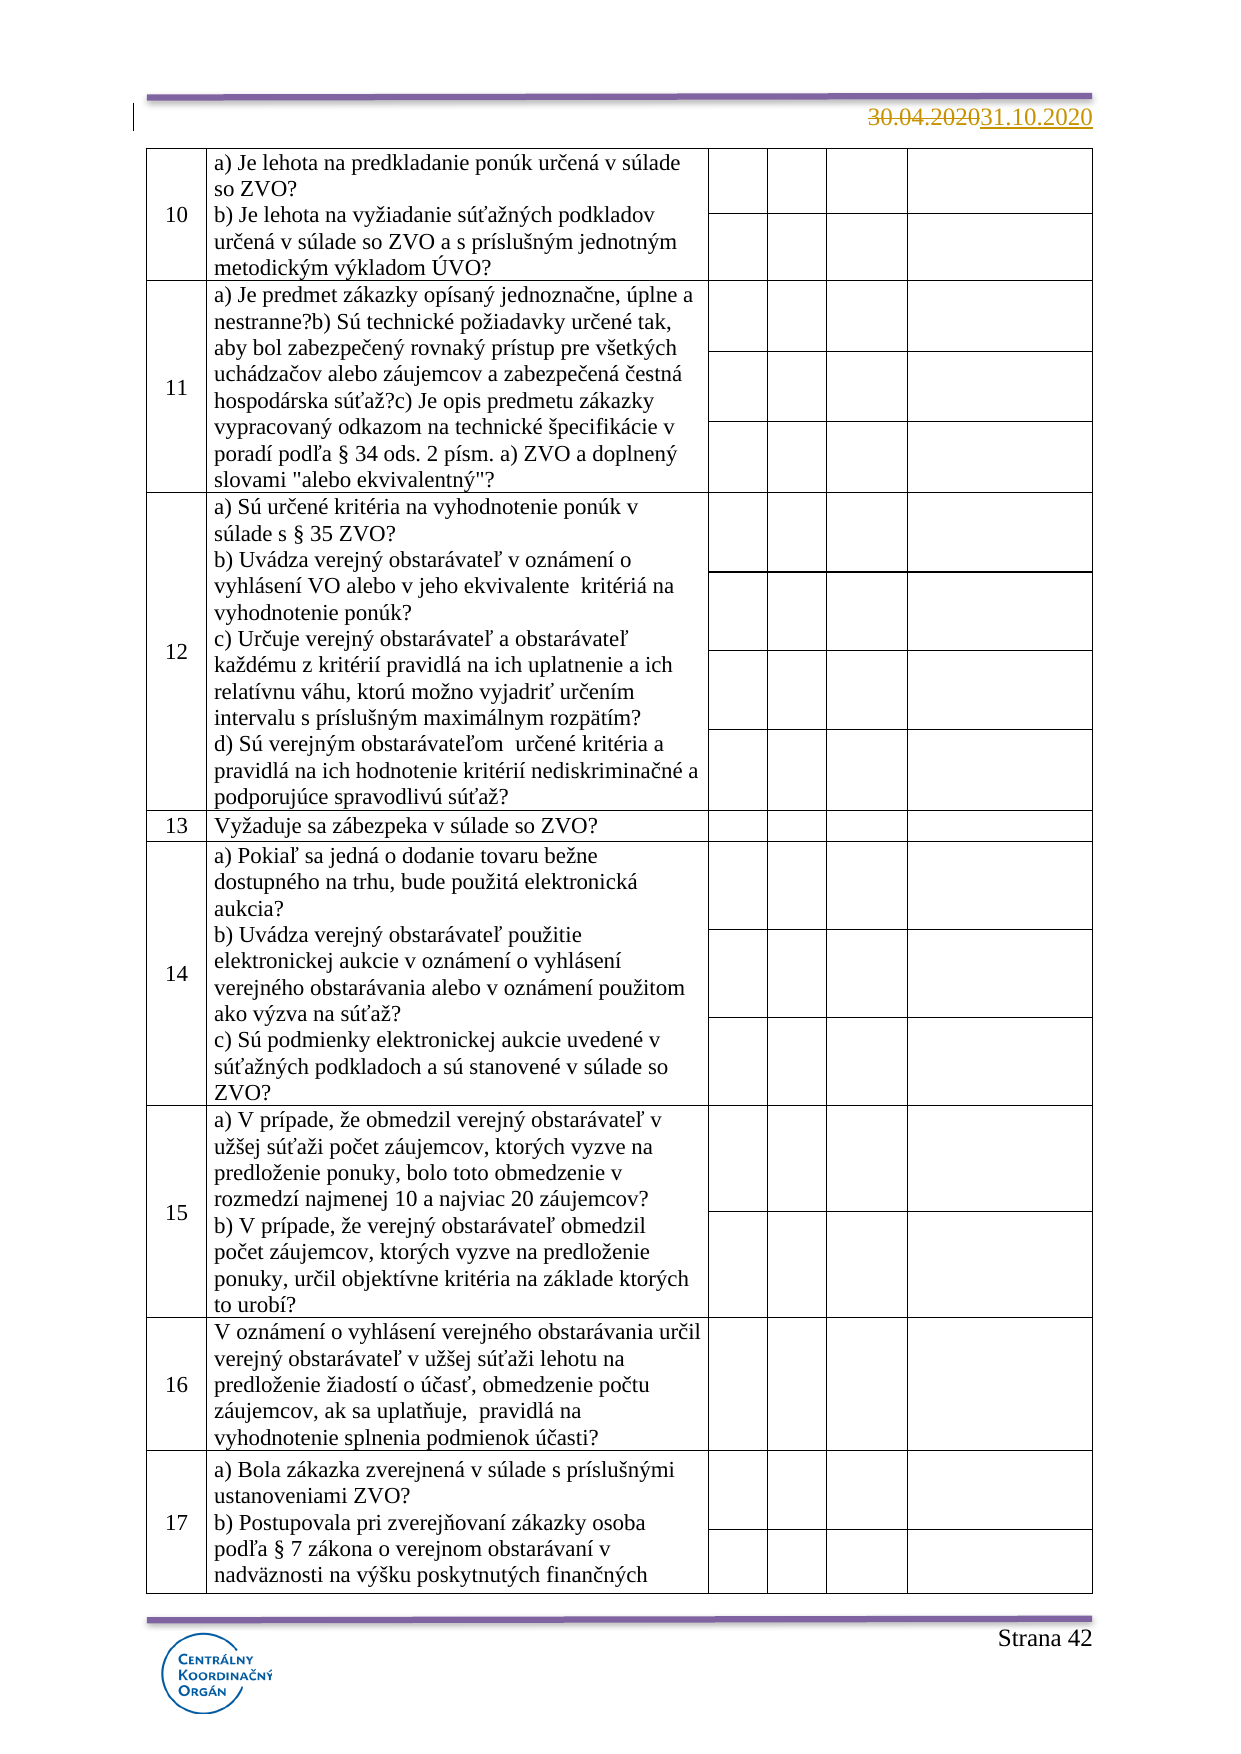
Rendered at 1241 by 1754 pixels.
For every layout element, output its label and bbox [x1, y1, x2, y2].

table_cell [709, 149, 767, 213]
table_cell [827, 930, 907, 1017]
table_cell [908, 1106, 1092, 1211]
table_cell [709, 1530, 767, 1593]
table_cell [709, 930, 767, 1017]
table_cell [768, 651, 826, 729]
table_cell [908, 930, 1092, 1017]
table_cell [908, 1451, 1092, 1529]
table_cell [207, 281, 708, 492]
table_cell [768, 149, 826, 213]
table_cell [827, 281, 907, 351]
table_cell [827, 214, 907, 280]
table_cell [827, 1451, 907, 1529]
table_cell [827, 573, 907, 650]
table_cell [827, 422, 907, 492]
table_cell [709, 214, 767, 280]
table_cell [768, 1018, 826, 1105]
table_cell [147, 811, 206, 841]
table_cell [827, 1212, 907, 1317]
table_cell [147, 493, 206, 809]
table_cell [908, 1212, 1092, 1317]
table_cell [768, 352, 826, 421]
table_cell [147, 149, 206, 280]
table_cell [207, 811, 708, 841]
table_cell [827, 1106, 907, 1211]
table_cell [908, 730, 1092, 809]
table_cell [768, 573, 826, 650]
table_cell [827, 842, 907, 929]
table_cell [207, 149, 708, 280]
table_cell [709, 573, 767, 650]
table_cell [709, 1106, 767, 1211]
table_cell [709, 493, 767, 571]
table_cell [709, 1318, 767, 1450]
picture [159, 1631, 272, 1713]
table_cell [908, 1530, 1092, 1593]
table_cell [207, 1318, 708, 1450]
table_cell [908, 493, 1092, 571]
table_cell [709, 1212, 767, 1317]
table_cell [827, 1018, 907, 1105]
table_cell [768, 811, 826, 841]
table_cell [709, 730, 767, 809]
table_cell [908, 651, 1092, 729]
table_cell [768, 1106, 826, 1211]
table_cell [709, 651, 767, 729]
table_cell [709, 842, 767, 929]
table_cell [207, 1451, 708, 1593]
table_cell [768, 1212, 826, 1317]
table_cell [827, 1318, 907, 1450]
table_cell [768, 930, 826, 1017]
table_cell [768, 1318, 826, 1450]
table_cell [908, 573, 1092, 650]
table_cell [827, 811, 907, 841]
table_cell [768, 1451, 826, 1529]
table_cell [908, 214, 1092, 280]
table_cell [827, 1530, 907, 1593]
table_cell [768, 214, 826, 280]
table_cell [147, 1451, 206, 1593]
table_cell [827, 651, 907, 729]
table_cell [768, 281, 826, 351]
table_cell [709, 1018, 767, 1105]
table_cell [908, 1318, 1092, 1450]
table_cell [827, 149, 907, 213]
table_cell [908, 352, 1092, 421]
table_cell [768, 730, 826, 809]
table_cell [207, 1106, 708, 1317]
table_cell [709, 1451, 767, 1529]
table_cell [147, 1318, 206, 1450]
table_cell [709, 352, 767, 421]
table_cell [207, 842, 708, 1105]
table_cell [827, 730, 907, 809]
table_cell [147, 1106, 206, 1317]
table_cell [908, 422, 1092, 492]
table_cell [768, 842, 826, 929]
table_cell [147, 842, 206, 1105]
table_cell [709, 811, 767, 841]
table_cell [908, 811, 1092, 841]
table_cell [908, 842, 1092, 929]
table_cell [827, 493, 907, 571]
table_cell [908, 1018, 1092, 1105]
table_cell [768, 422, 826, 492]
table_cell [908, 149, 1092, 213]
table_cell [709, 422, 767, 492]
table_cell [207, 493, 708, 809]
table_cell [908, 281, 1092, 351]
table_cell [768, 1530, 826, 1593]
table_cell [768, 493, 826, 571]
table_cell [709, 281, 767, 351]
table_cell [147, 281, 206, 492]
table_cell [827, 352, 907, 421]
